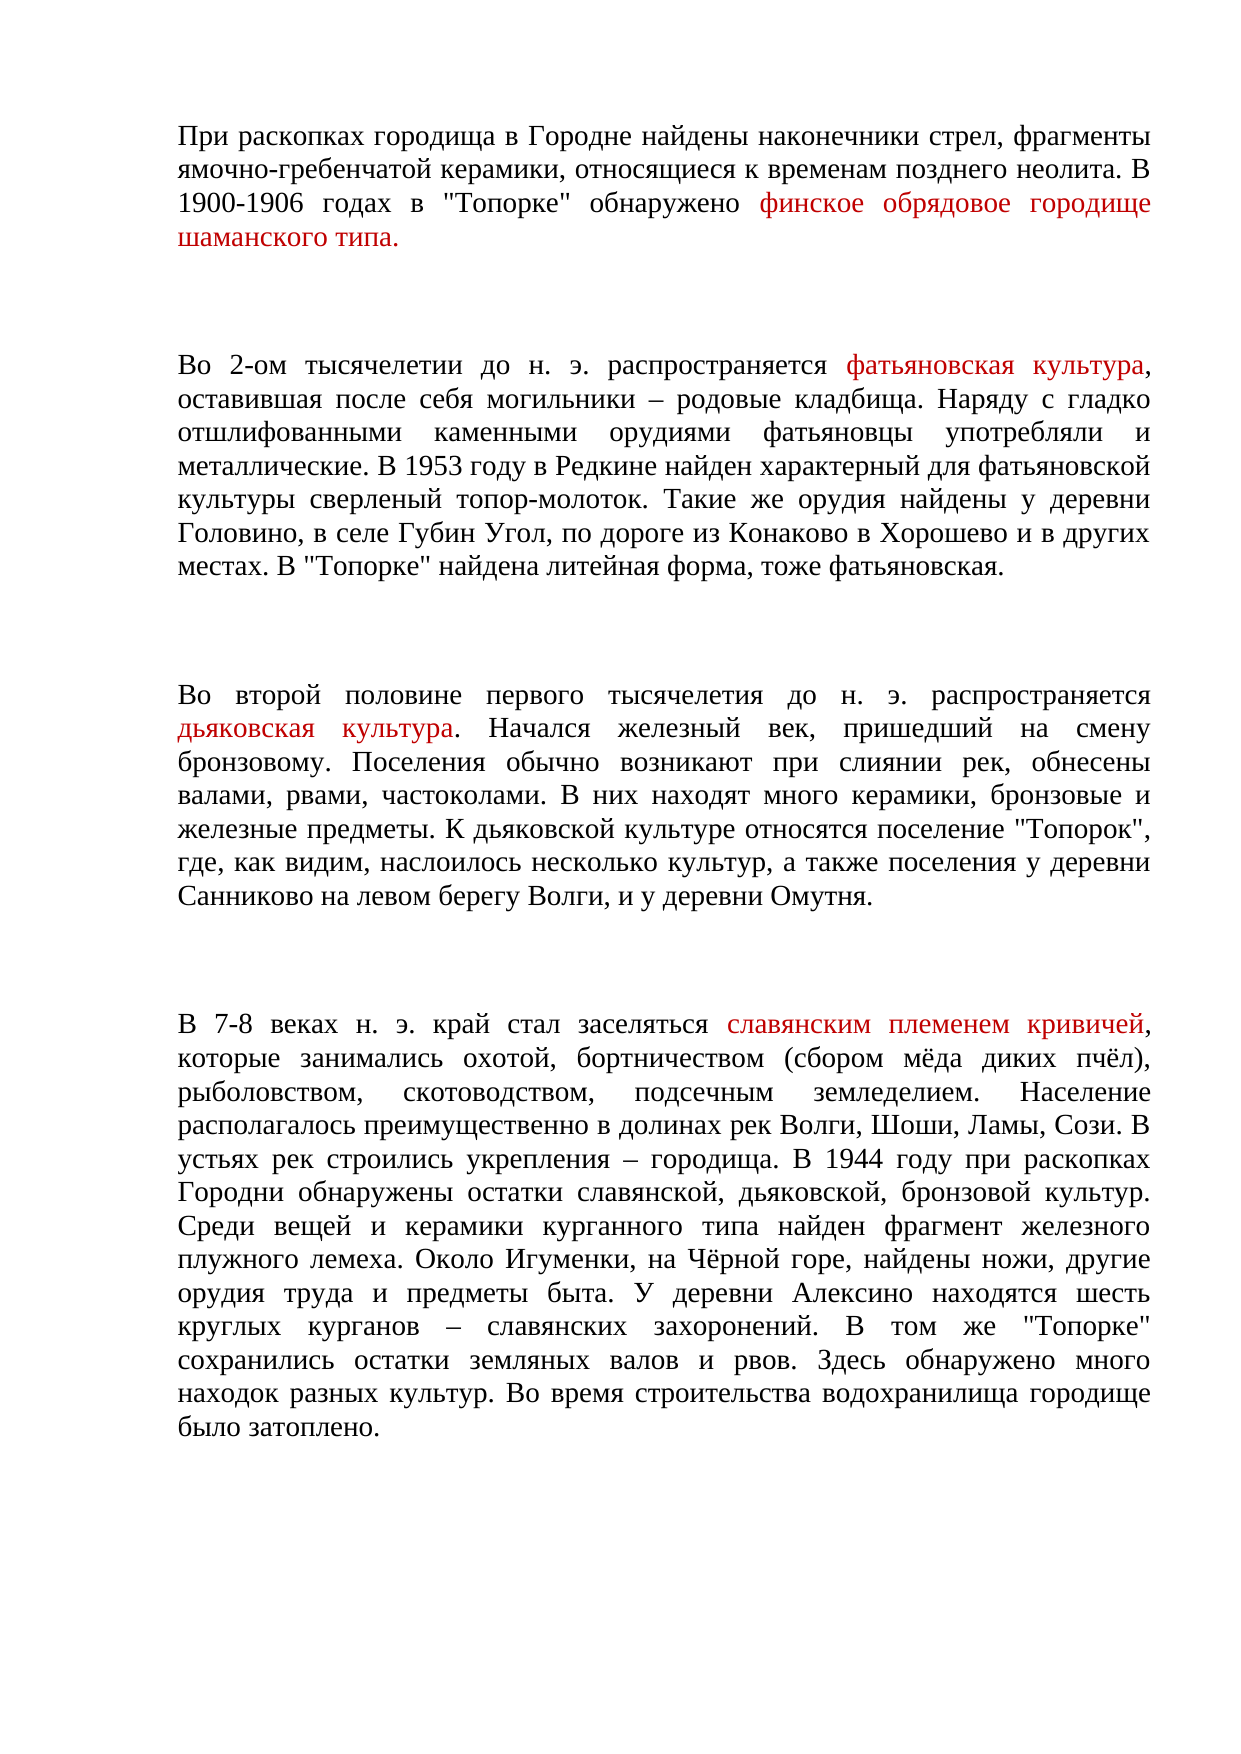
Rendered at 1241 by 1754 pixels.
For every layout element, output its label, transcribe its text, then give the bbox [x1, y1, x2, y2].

text Во второй половине первого тысячелетия до н. э. распространяется дьяковская культура. Начался железный век, пришедший на смену бронзовому. Поселения обычно возникают при слиянии рек, обнесены валами, рвами, частоколами. В них находят много керамики, бронзовые и железные предметы. К дьяковской культуре относятся поселение "Топорок", где, как видим, наслоилось несколько культур, а также поселения у деревни Санниково на левом берегу Волги, и у деревни Омутня. [177, 677, 1152, 912]
text Во 2-ом тысячелетии до н. э. распространяется фатьяновская культура, оставившая после себя могильники – родовые кладбища. Наряду с гладко отшлифованными каменными орудиями фатьяновцы употребляли и металлические. В 1953 году в Редкине найден характерный для фатьяновской культуры сверленый топор-молоток. Такие же орудия найдены у деревни Головино, в селе Губин Угол, по дороге из Конаково в Хорошево и в других местах. В "Топорке" найдена литейная форма, тоже фатьяновская. [177, 347, 1152, 582]
text В 7-8 веках н. э. край стал заселяться славянским племенем кривичей, которые занимались охотой, бортничеством (сбором мёда диких пчёл), рыболовством, скотоводством, подсечным земледелием. Население располагалось преимущественно в долинах рек Волги, Шоши, Ламы, Сози. В устьях рек строились укрепления – городища. В 1944 году при раскопках Городни обнаружены остатки славянской, дьяковской, бронзовой культур. Среди вещей и керамики курганного типа найден фрагмент железного плужного лемеха. Около Игуменки, на Чёрной горе, найдены ножи, другие орудия труда и предметы быта. У деревни Алексино находятся шесть круглых курганов – славянских захоронений. В том же "Топорке" сохранились остатки земляных валов и рвов. Здесь обнаружено много находок разных культур. Во время строительства водохранилища городище было затоплено. [177, 1007, 1152, 1443]
text При раскопках городища в Городне найдены наконечники стрел, фрагменты ямочно-гребенчатой керамики, относящиеся к временам позднего неолита. В 1900-1906 годах в "Топорке" обнаружено финское обрядовое городище шаманского типа. [177, 118, 1152, 252]
